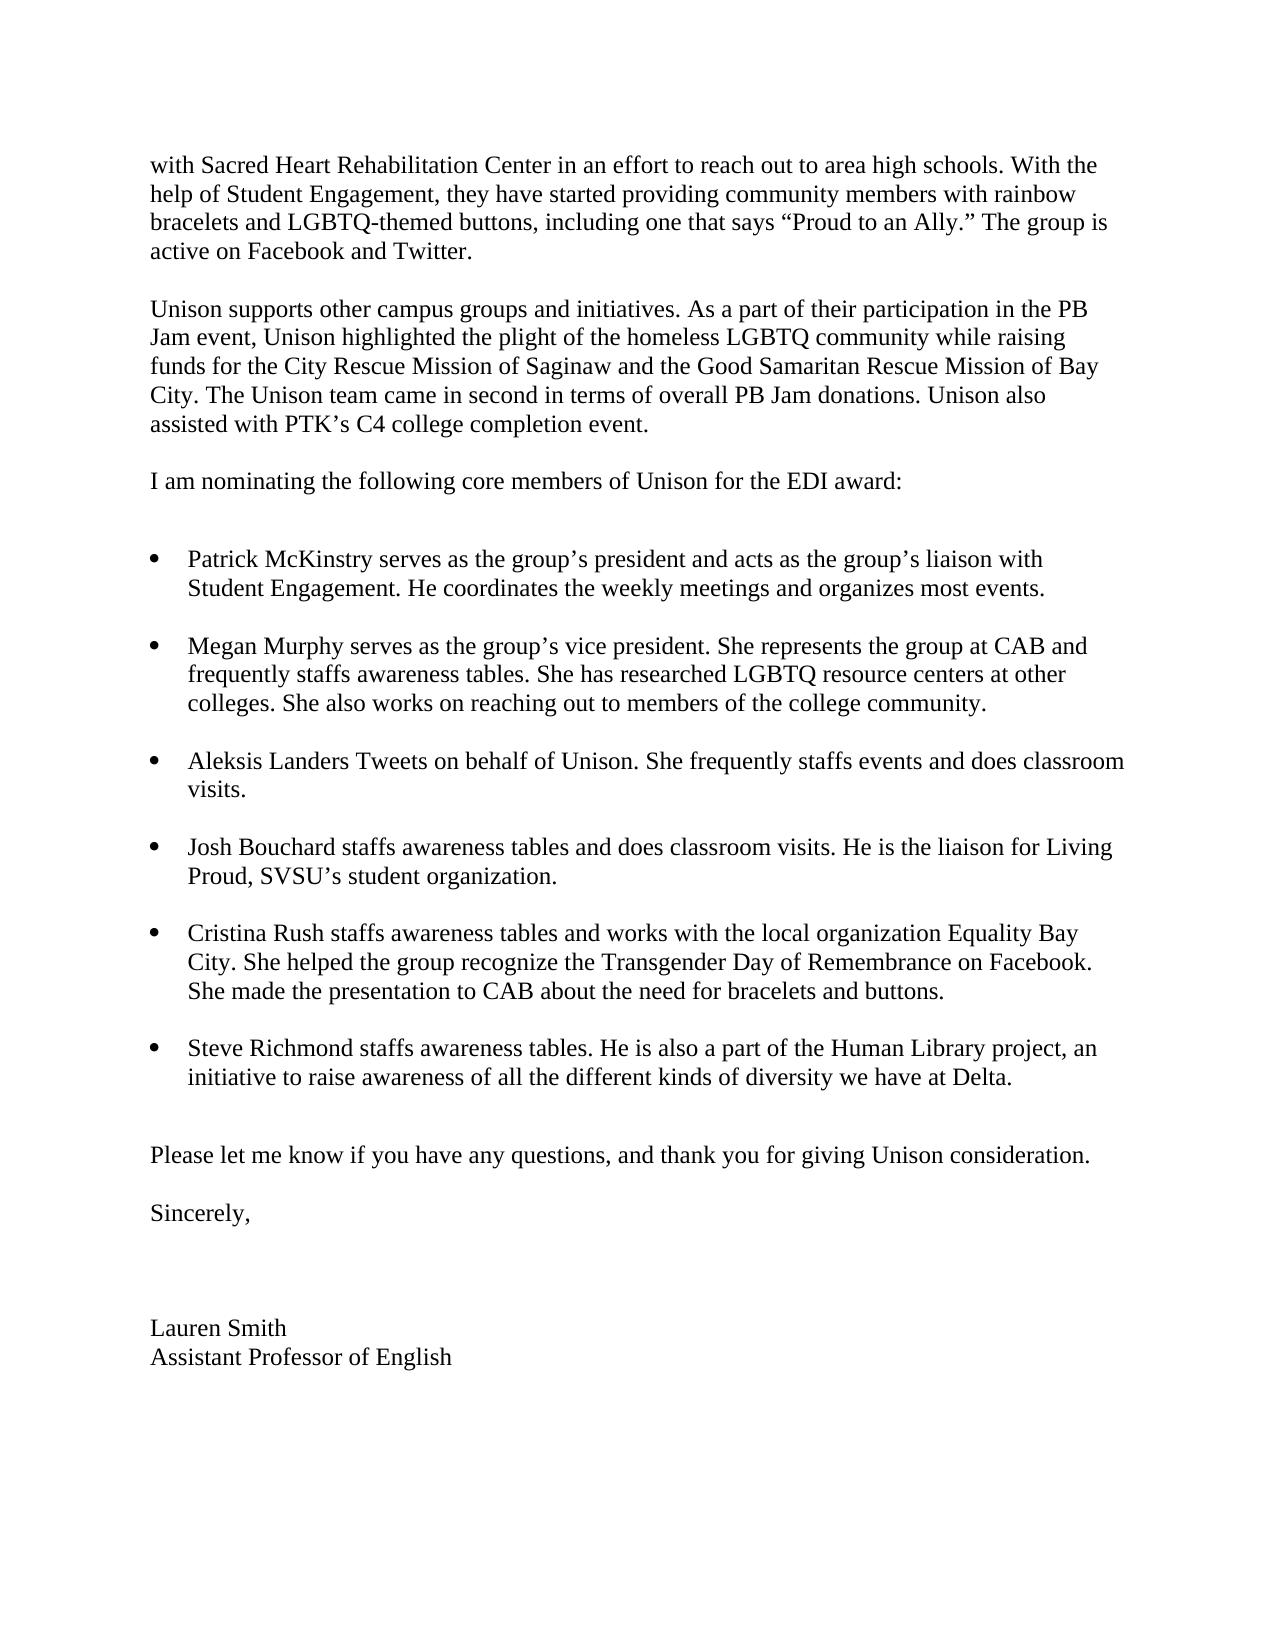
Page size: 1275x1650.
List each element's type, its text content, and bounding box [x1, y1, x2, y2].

text I am nominating the following core members of Unison for the EDI award: [150, 466, 1125, 495]
list Patrick McKinstry serves as the group’s president and acts as the group’s liaison with Student Engagement. He coordinates the weekly meetings and organizes most events. [150, 544, 1125, 602]
text Unison supports other campus groups and initiatives. As a part of their participation in the PB Jam event, Unison highlighted the plight of the homeless LGBTQ community while raising funds for the City Rescue Mission of Saginaw and the Good Samaritan Rescue Mission of Bay City. The Unison team came in second in terms of overall PB Jam donations. Unison also assisted with PTK’s C4 college completion event. [150, 294, 1125, 437]
text Please let me know if you have any questions, and thank you for giving Unison consideration. [150, 1140, 1125, 1169]
text Lauren Smith [150, 1313, 1125, 1342]
list Josh Bouchard staffs awareness tables and does classroom visits. He is the liaison for Living Proud, SVSU’s student organization. [150, 832, 1125, 889]
text Sincerely, [150, 1198, 1125, 1227]
list Steve Richmond staffs awareness tables. He is also a part of the Human Library project, an initiative to raise awareness of all the different kinds of diversity we have at Delta. [150, 1033, 1125, 1091]
list Cristina Rush staffs awareness tables and works with the local organization Equality Bay City. She helped the group recognize the Transgender Day of Remembrance on Facebook. She made the presentation to CAB about the need for bracelets and buttons. [150, 918, 1125, 1004]
text Assistant Professor of English [150, 1342, 1125, 1370]
list Megan Murphy serves as the group’s vice president. She represents the group at CAB and frequently staffs awareness tables. She has researched LGBTQ resource centers at other colleges. She also works on reaching out to members of the college community. [150, 631, 1125, 717]
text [150, 150, 1125, 265]
list Aleksis Landers Tweets on behalf of Unison. She frequently staffs events and does classroom visits. [150, 746, 1125, 803]
